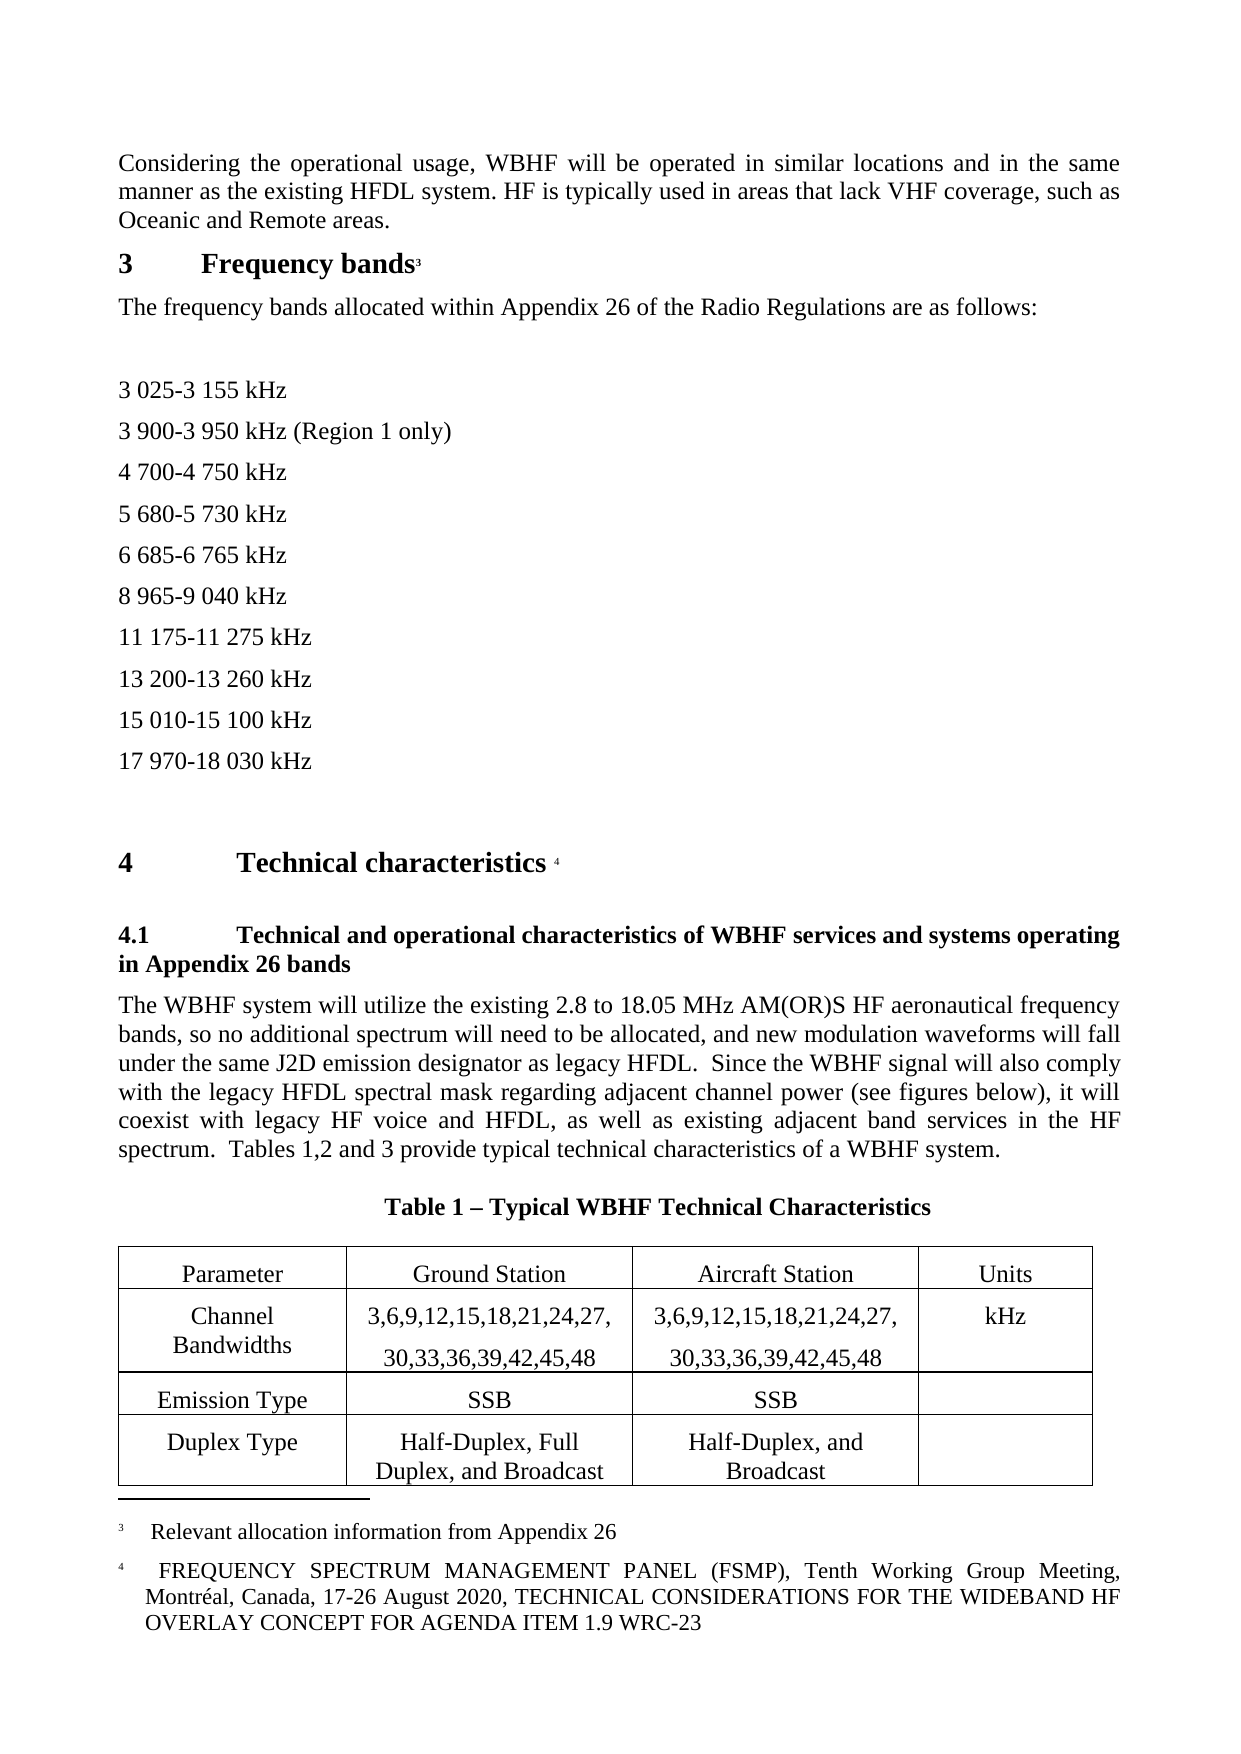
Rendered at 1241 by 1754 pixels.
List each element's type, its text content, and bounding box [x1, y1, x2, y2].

text 6 685-6 765 kHz [118, 540, 1122, 569]
table_cell Half-Duplex, Full Duplex, and Broadcast [347, 1415, 632, 1485]
text The frequency bands allocated within Appendix 26 of the Radio Regulations are as follows: [118, 292, 1122, 321]
table_header Units [919, 1247, 1092, 1288]
text 3 Frequency bands [118, 246, 1122, 280]
text 4 Technical characteristics [118, 845, 1122, 879]
text 4 700-4 750 kHz [118, 457, 1122, 486]
text 17 970-18 030 kHz [118, 746, 1122, 775]
table_cell SSB [633, 1373, 918, 1414]
table_cell Half-Duplex, and Broadcast [633, 1415, 918, 1485]
text 3 900-3 950 kHz (Region 1 only) [118, 416, 1122, 445]
text 5 680-5 730 kHz [118, 499, 1122, 527]
list 4.1 Technical and operational characteristics of WBHF services and systems operating in Appendix 26 bands [118, 921, 1122, 978]
text 3 025-3 155 kHz [118, 375, 1122, 404]
text 11 175-11 275 kHz [118, 622, 1122, 651]
table_header Ground Station [347, 1247, 632, 1288]
table_cell 3,6,9,12,15,18,21,24,27, 30,33,36,39,42,45,48 [633, 1289, 918, 1371]
table_cell kHz [919, 1289, 1092, 1371]
table_cell SSB [347, 1373, 632, 1414]
list The WBHF system will utilize the existing 2.8 to 18.05 MHz AM(OR)S HF aeronautical frequency bands, so no additional spectrum will need to be allocated, and new modulation waveforms will fall under the same J2D emission designator as legacy HFDL. Since the WBHF signal will also comply with the legacy HFDL spectral mask regarding adjacent channel power (see figures below), it will coexist with legacy HF voice and HFDL, as well as existing adjacent band services in the HF spectrum. Tables 1,2 and 3 provide typical technical characteristics of a WBHF system. [118, 991, 1122, 1163]
table_header Parameter [119, 1247, 346, 1288]
table_header Aircraft Station [633, 1247, 918, 1288]
table_cell [919, 1373, 1092, 1414]
text 15 010-15 100 kHz [118, 705, 1122, 734]
table_cell Channel Bandwidths [119, 1289, 346, 1371]
table_cell Emission Type [119, 1373, 346, 1414]
text 13 200-13 260 kHz [118, 664, 1122, 692]
text Considering the operational usage, WBHF will be operated in similar locations and in the same manner as the existing HFDL system. HF is typically used in areas that lack VHF coverage, such as Oceanic and Remote areas. [118, 148, 1122, 234]
table_cell [919, 1415, 1092, 1485]
list Table 1 – Typical WBHF Technical Characteristics [193, 1192, 1122, 1221]
table_cell 3,6,9,12,15,18,21,24,27, 30,33,36,39,42,45,48 [347, 1289, 632, 1371]
text 8 965-9 040 kHz [118, 581, 1122, 610]
table_cell Duplex Type [119, 1415, 346, 1485]
